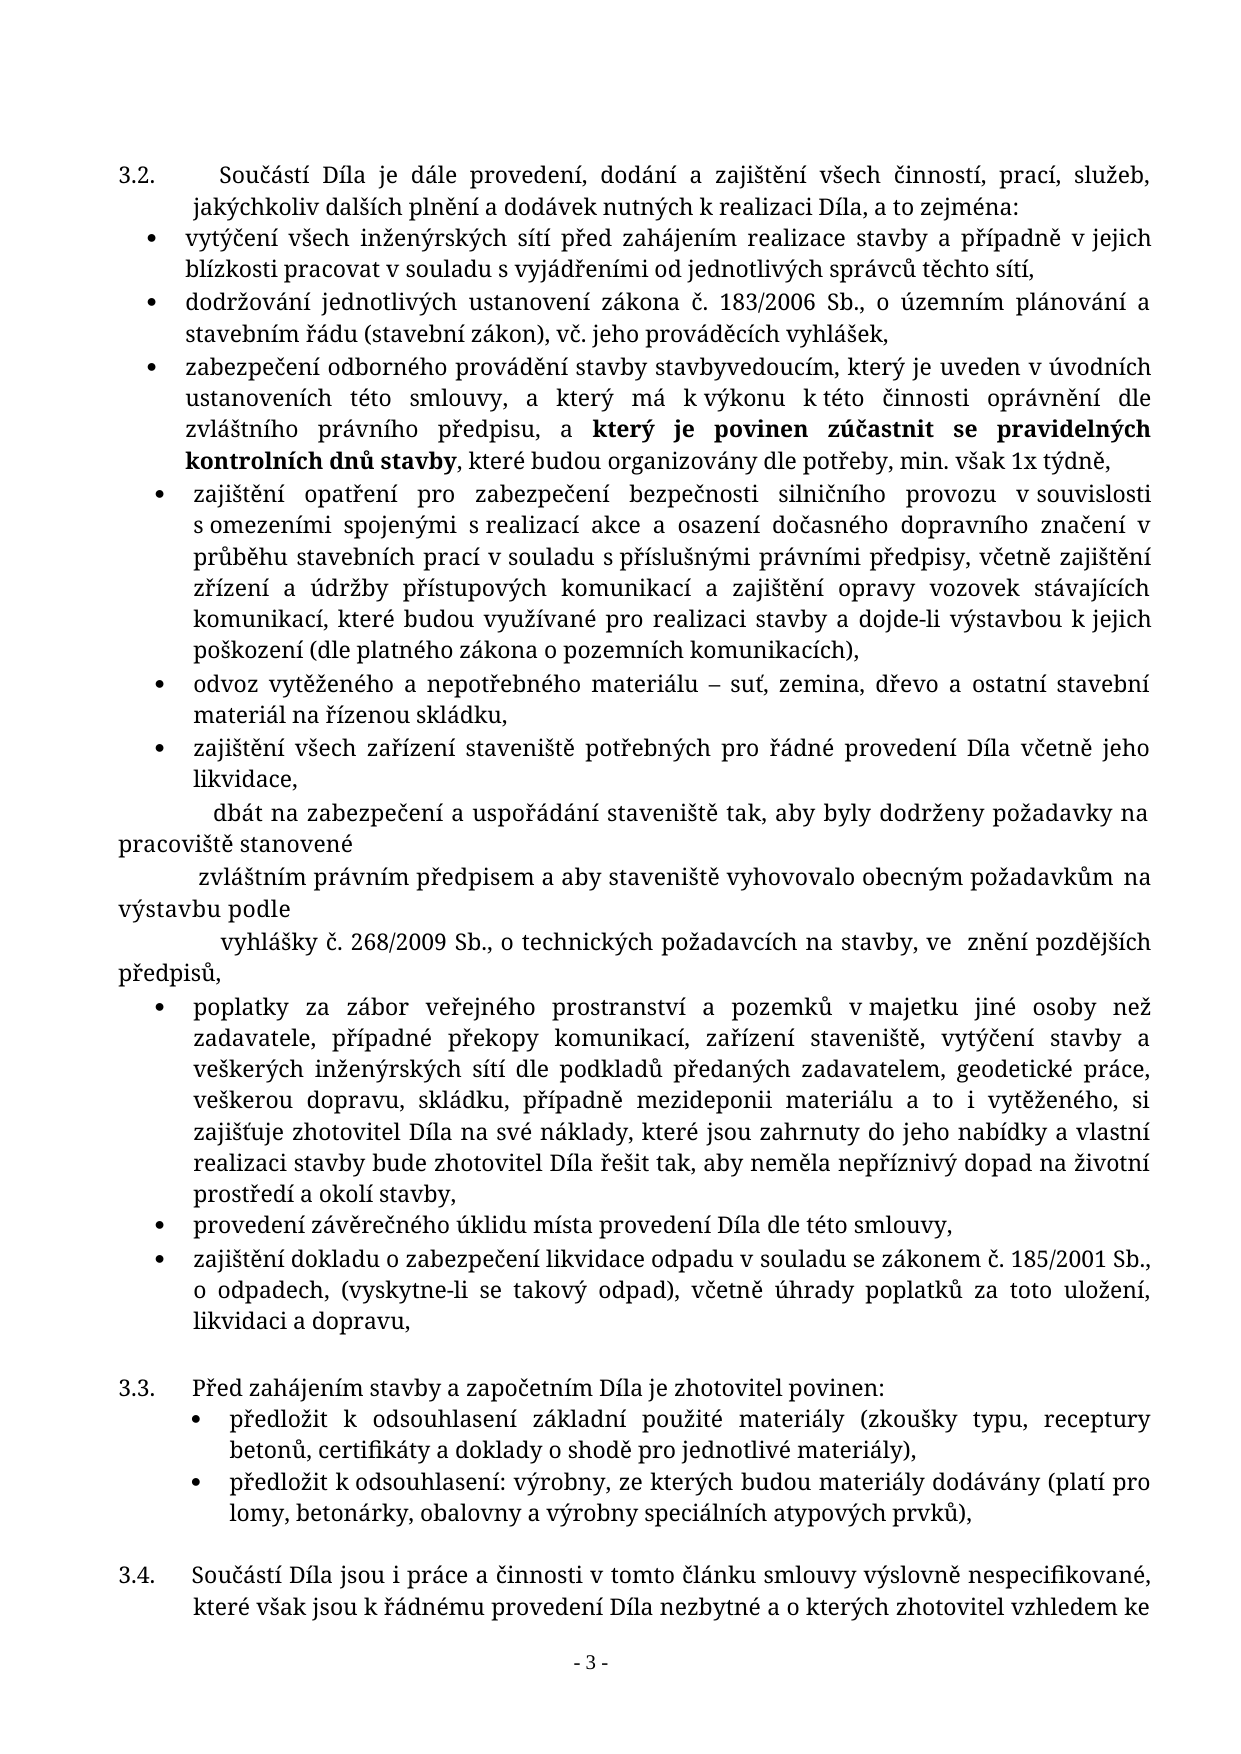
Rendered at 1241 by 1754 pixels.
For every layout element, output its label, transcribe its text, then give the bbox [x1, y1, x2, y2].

text 3.2. Součástí Díla je dále provedení, dodání a zajištění všech činností, prací, služeb, jakýchkoliv dalších plnění a dodávek nutných k realizaci Díla, a to zejména: [118, 159, 1152, 222]
list poplatky za zábor veřejného prostranství a pozemků v majetku jiné osoby než zadavatele, případné překopy komunikací, zařízení staveniště, vytýčení stavby a veškerých inženýrských sítí dle podkladů předaných zadavatelem, geodetické práce, veškerou dopravu, skládku, případně mezideponii materiálu a to i vytěženého, si zajišťuje zhotovitel Díla na své náklady, které jsou zahrnuty do jeho nabídky a vlastní realizaci stavby bude zhotovitel Díla řešit tak, aby neměla nepříznivý dopad na životní prostředí a okolí stavby, [156, 990, 1152, 1209]
list dodržování jednotlivých ustanovení zákona č. 183/2006 Sb., o územním plánování a stavebním řádu (stavební zákon), vč. jeho prováděcích vyhlášek, [148, 286, 1152, 349]
list odvoz vytěženého a nepotřebného materiálu – suť, zemina, dřevo a ostatní stavební materiál na řízenou skládku, [156, 667, 1152, 730]
list zajištění opatření pro zabezpečení bezpečnosti silničního provozu v souvislosti s omezeními spojenými s realizací akce a osazení dočasného dopravního značení v průběhu stavebních prací v souladu s příslušnými právními předpisy, včetně zajištění zřízení a údržby přístupových komunikací a zajištění opravy vozovek stávajících komunikací, které budou využívané pro realizaci stavby a dojde-li výstavbou k jejich poškození (dle platného zákona o pozemních komunikacích), [156, 478, 1152, 665]
text vyhlášky č. 268/2009 Sb., o technických požadavcích na stavby, ve znění pozdějších předpisů, [118, 926, 1152, 988]
text zvláštním právním předpisem a aby staveniště vyhovovalo obecným požadavkům na výstavbu podle [118, 861, 1152, 924]
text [118, 1559, 1152, 1622]
list vytýčení všech inženýrských sítí před zahájením realizace stavby a případně v jejich blízkosti pracovat v souladu s vyjádřeními od jednotlivých správců těchto sítí, [148, 222, 1152, 284]
list předložit k odsouhlasení: výrobny, ze kterých budou materiály dodávány (platí pro lomy, betonárky, obalovny a výrobny speciálních atypových prvků), [192, 1465, 1152, 1528]
list zajištění všech zařízení staveniště potřebných pro řádné provedení Díla včetně jeho likvidace, [156, 732, 1152, 794]
list zabezpečení odborného provádění stavby stavbyvedoucím, který je uveden v úvodních ustanoveních této smlouvy, a který má k výkonu k této činnosti oprávnění dle zvláštního právního předpisu, a který je povinen zúčastnit se pravidelných kontrolních dnů stavby, které budou organizovány dle potřeby, min. však 1x týdně, [148, 351, 1152, 476]
text 3.3. Před zahájením stavby a započetním Díla je zhotovitel povinen: [118, 1372, 1152, 1403]
text dbát na zabezpečení a uspořádání staveniště tak, aby byly dodrženy požadavky na pracoviště stanovené [118, 797, 1152, 859]
list zajištění dokladu o zabezpečení likvidace odpadu v souladu se zákonem č. 185/2001 Sb., o odpadech, (vyskytne-li se takový odpad), včetně úhrady poplatků za toto uložení, likvidaci a dopravu, [156, 1242, 1152, 1336]
list provedení závěrečného úklidu místa provedení Díla dle této smlouvy, [156, 1209, 1152, 1240]
list předložit k odsouhlasení základní použité materiály (zkoušky typu, receptury betonů, certifikáty a doklady o shodě pro jednotlivé materiály), [192, 1403, 1152, 1465]
